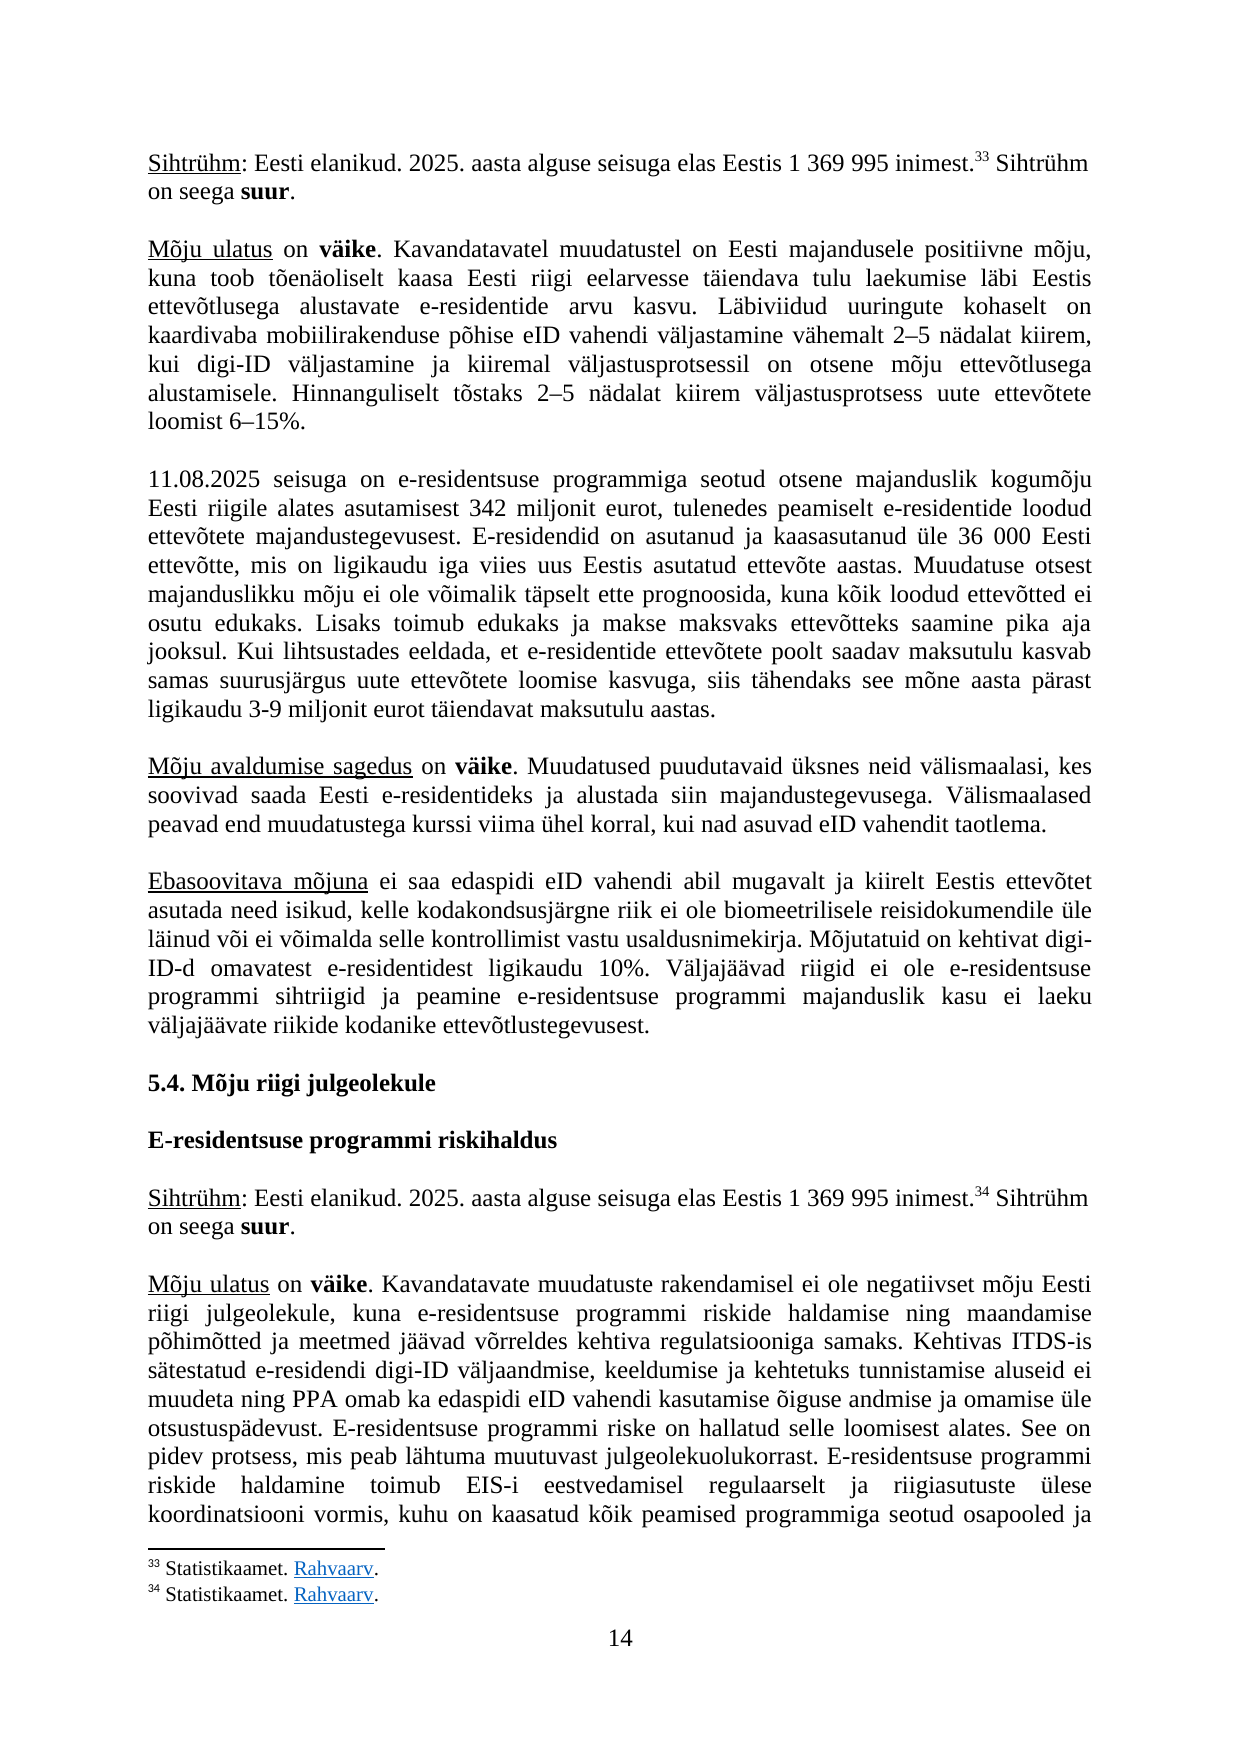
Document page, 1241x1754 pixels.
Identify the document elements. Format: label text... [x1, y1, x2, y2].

text Mõju ulatus on väike. Kavandatavatel muudatustel on Eesti majandusele positiivne mõju, kuna toob tõenäoliselt kaasa Eesti riigi eelarvesse täiendava tulu laekumise läbi Eestis ettevõtlusega alustavate e-residentide arvu kasvu. Läbiviidud uuringute kohaselt on kaardivaba mobiilirakenduse põhise eID vahendi väljastamine vähemalt 2‒5 nädalat kiirem, kui digi-ID väljastamine ja kiiremal väljastusprotsessil on otsene mõju ettevõtlusega alustamisele. Hinnanguliselt tõstaks 2‒5 nädalat kiirem väljastusprotsess uute ettevõtete loomist 6‒15%. [148, 234, 1093, 435]
text Sihtrühm: Eesti elanikud. 2025. aasta alguse seisuga elas Eestis 1 369 995 inimest. Sihtrühm on seega suur. [148, 1183, 1093, 1240]
text Sihtrühm: Eesti elanikud. 2025. aasta alguse seisuga elas Eestis 1 369 995 inimest. Sihtrühm on seega suur. [148, 148, 1093, 205]
text Ebasoovitava mõjuna ei saa edaspidi eID vahendi abil mugavalt ja kiirelt Eestis ettevõtet asutada need isikud, kelle kodakondsusjärgne riik ei ole biomeetrilisele reisidokumendile üle läinud või ei võimalda selle kontrollimist vastu usaldusnimekirja. Mõjutatuid on kehtivat digi-ID-d omavatest e-residentidest ligikaudu 10%. Väljajäävad riigid ei ole e-residentsuse programmi sihtriigid ja peamine e-residentsuse programmi majanduslik kasu ei laeku väljajäävate riikide kodanike ettevõtlustegevusest. [148, 866, 1093, 1039]
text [148, 1269, 1093, 1528]
text 5.4. Mõju riigi julgeolekule [148, 1068, 1093, 1096]
text 11.08.2025 seisuga on e-residentsuse programmiga seotud otsene majanduslik kogumõju Eesti riigile alates asutamisest 342 miljonit eurot, tulenedes peamiselt e-residentide loodud ettevõtete majandustegevusest. E-residendid on asutanud ja kaasasutanud üle 36 000 Eesti ettevõtte, mis on ligikaudu iga viies uus Eestis asutatud ettevõte aastas. Muudatuse otsest majanduslikku mõju ei ole võimalik täpselt ette prognoosida, kuna kõik loodud ettevõtted ei osutu edukaks. Lisaks toimub edukaks ja makse maksvaks ettevõtteks saamine pika aja jooksul. Kui lihtsustades eeldada, et e-residentide ettevõtete poolt saadav maksutulu kasvab samas suurusjärgus uute ettevõtete loomise kasvuga, siis tähendaks see mõne aasta pärast ligikaudu 3-9 miljonit eurot täiendavat maksutulu aastas. [148, 464, 1093, 723]
text E-residentsuse programmi riskihaldus [148, 1125, 1093, 1154]
text Mõju avaldumise sagedus on väike. Muudatused puudutavaid üksnes neid välismaalasi, kes soovivad saada Eesti e-residentideks ja alustada siin majandustegevusega. Välismaalased peavad end muudatustega kurssi viima ühel korral, kui nad asuvad eID vahendit taotlema. [148, 751, 1093, 838]
